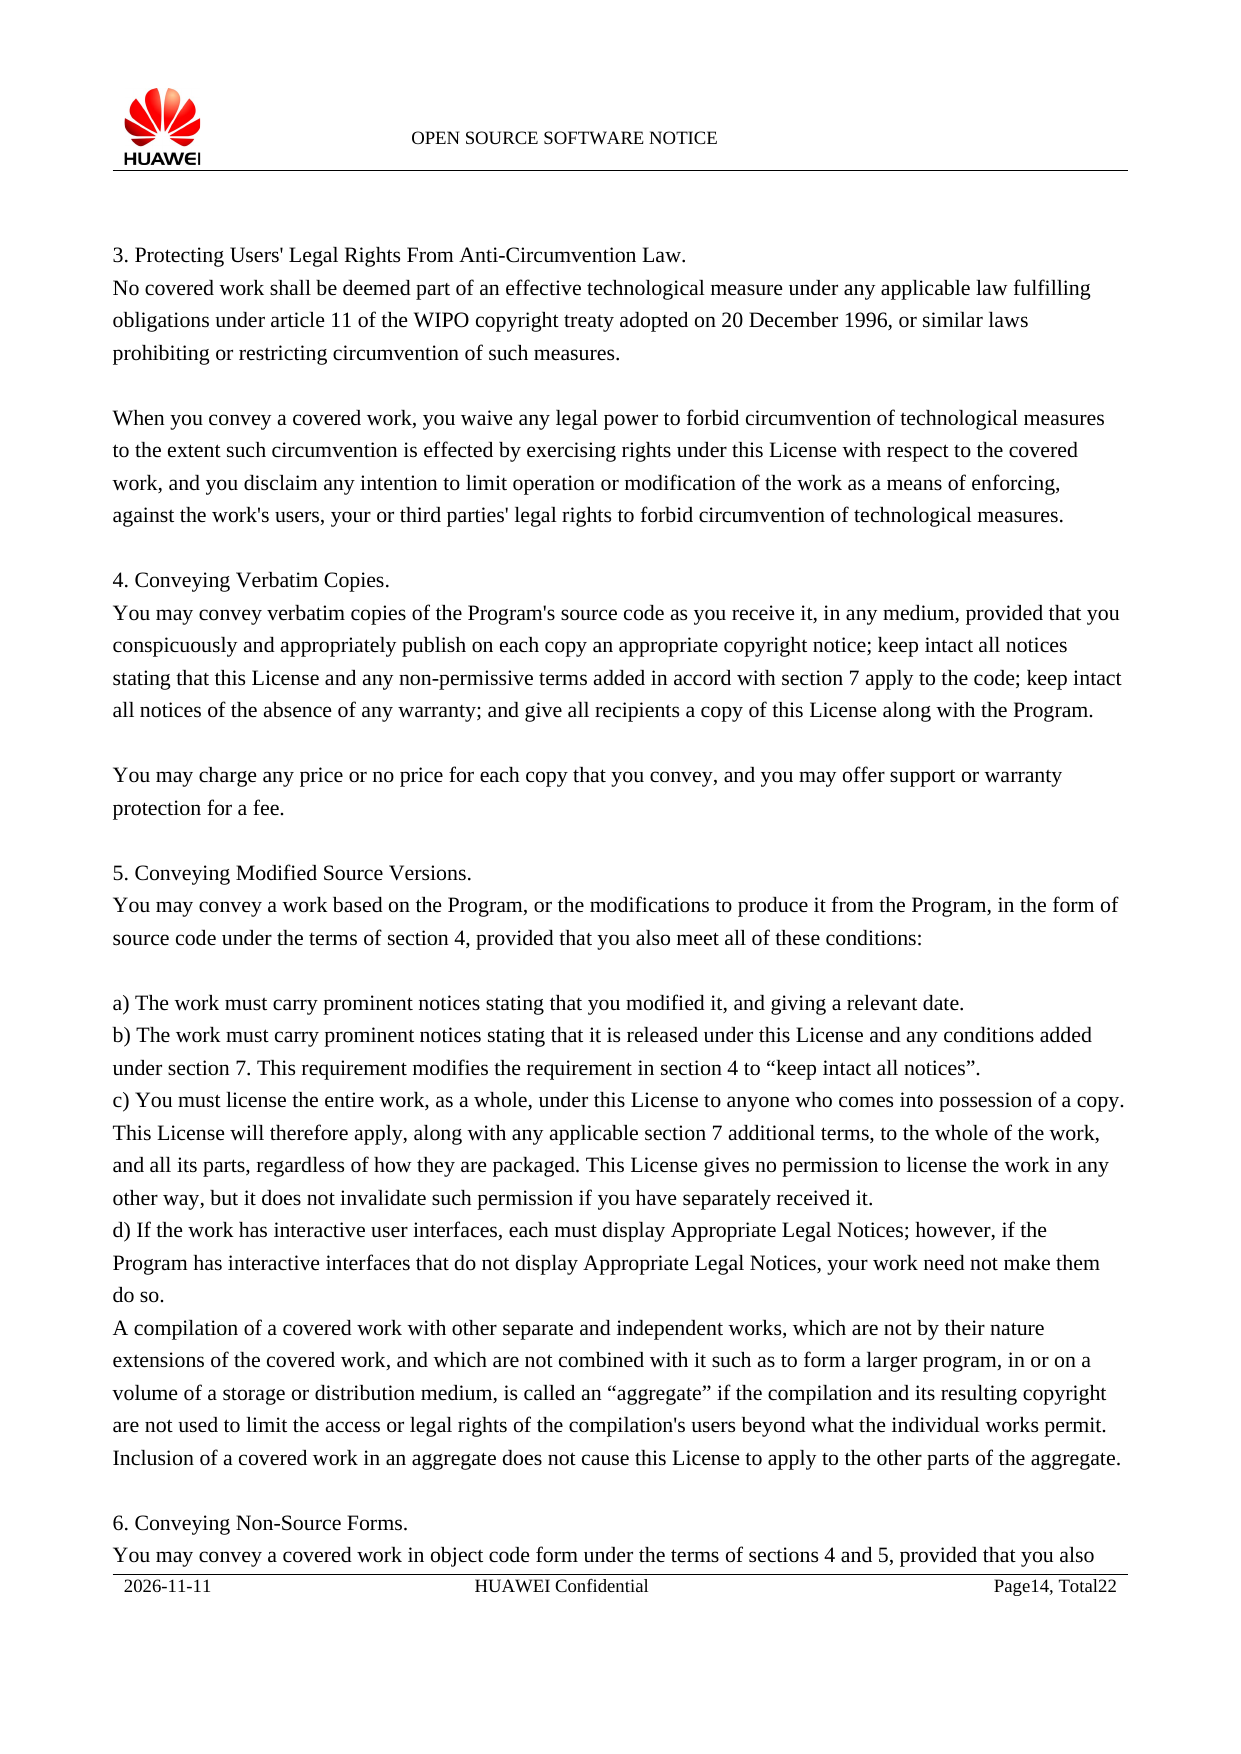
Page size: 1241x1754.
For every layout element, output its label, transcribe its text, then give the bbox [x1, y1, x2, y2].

picture [124, 88, 201, 165]
